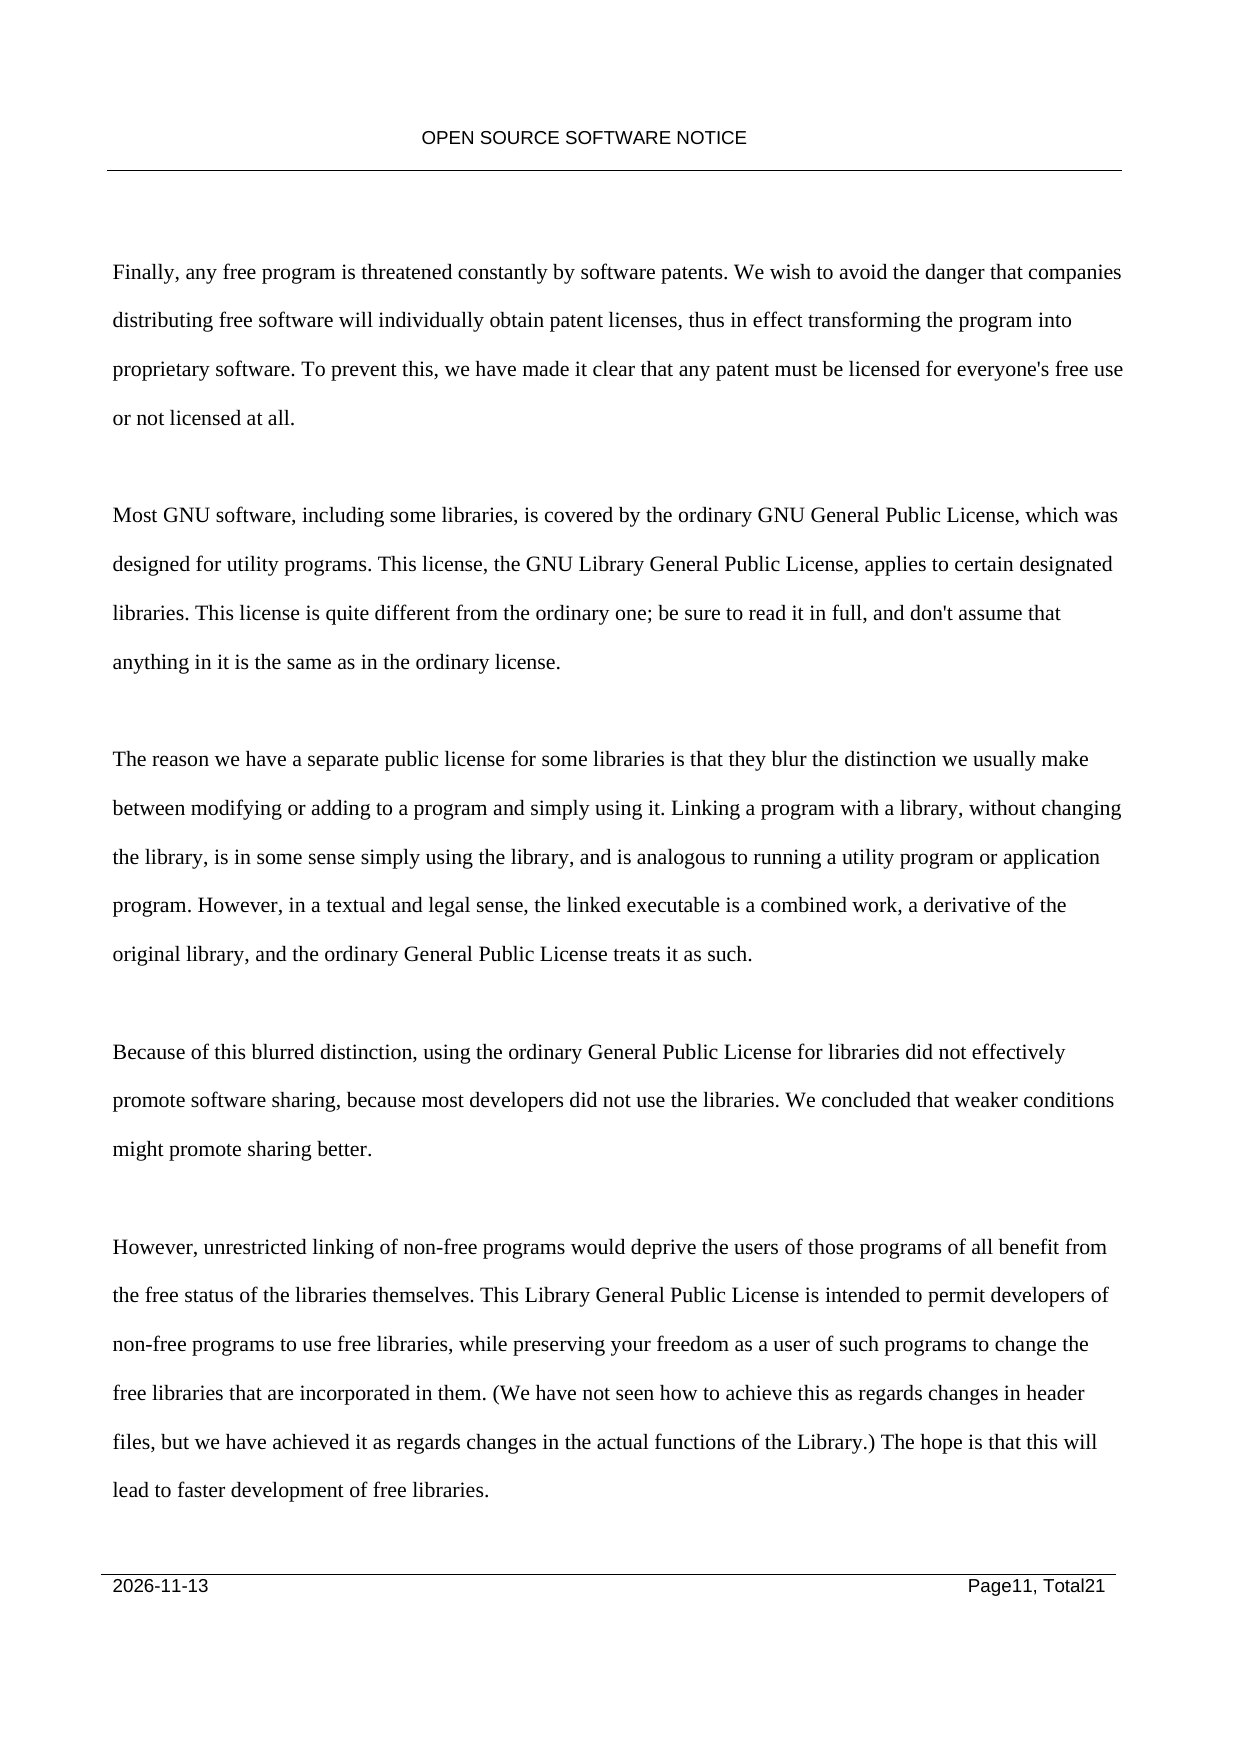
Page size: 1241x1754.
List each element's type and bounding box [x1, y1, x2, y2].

text [112, 206, 1128, 1506]
